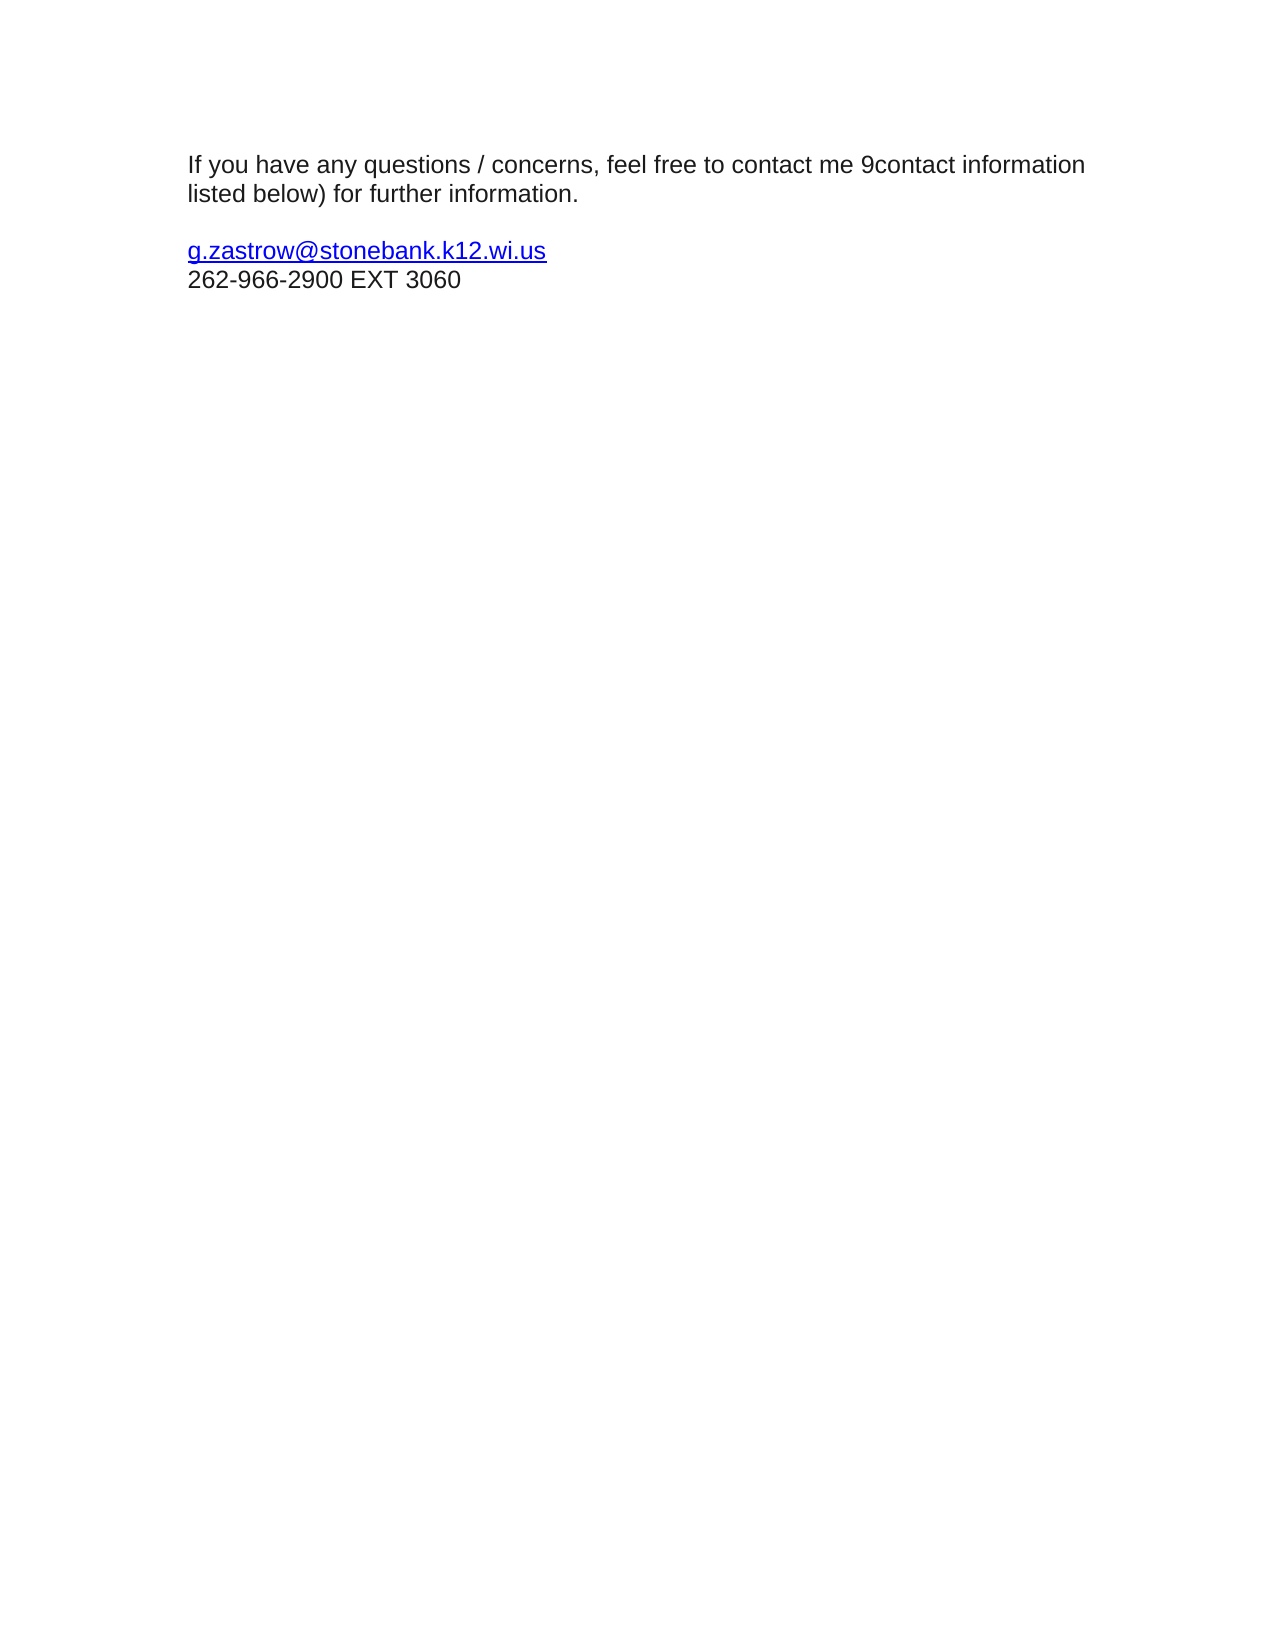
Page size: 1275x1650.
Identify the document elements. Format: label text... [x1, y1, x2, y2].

text 262-966-2900 EXT 3060 [187, 265, 1087, 294]
text If you have any questions / concerns, feel free to contact me 9contact information listed below) for further information. [187, 150, 1087, 207]
text g.zastrow@stonebank.k12.wi.us [187, 236, 1087, 265]
